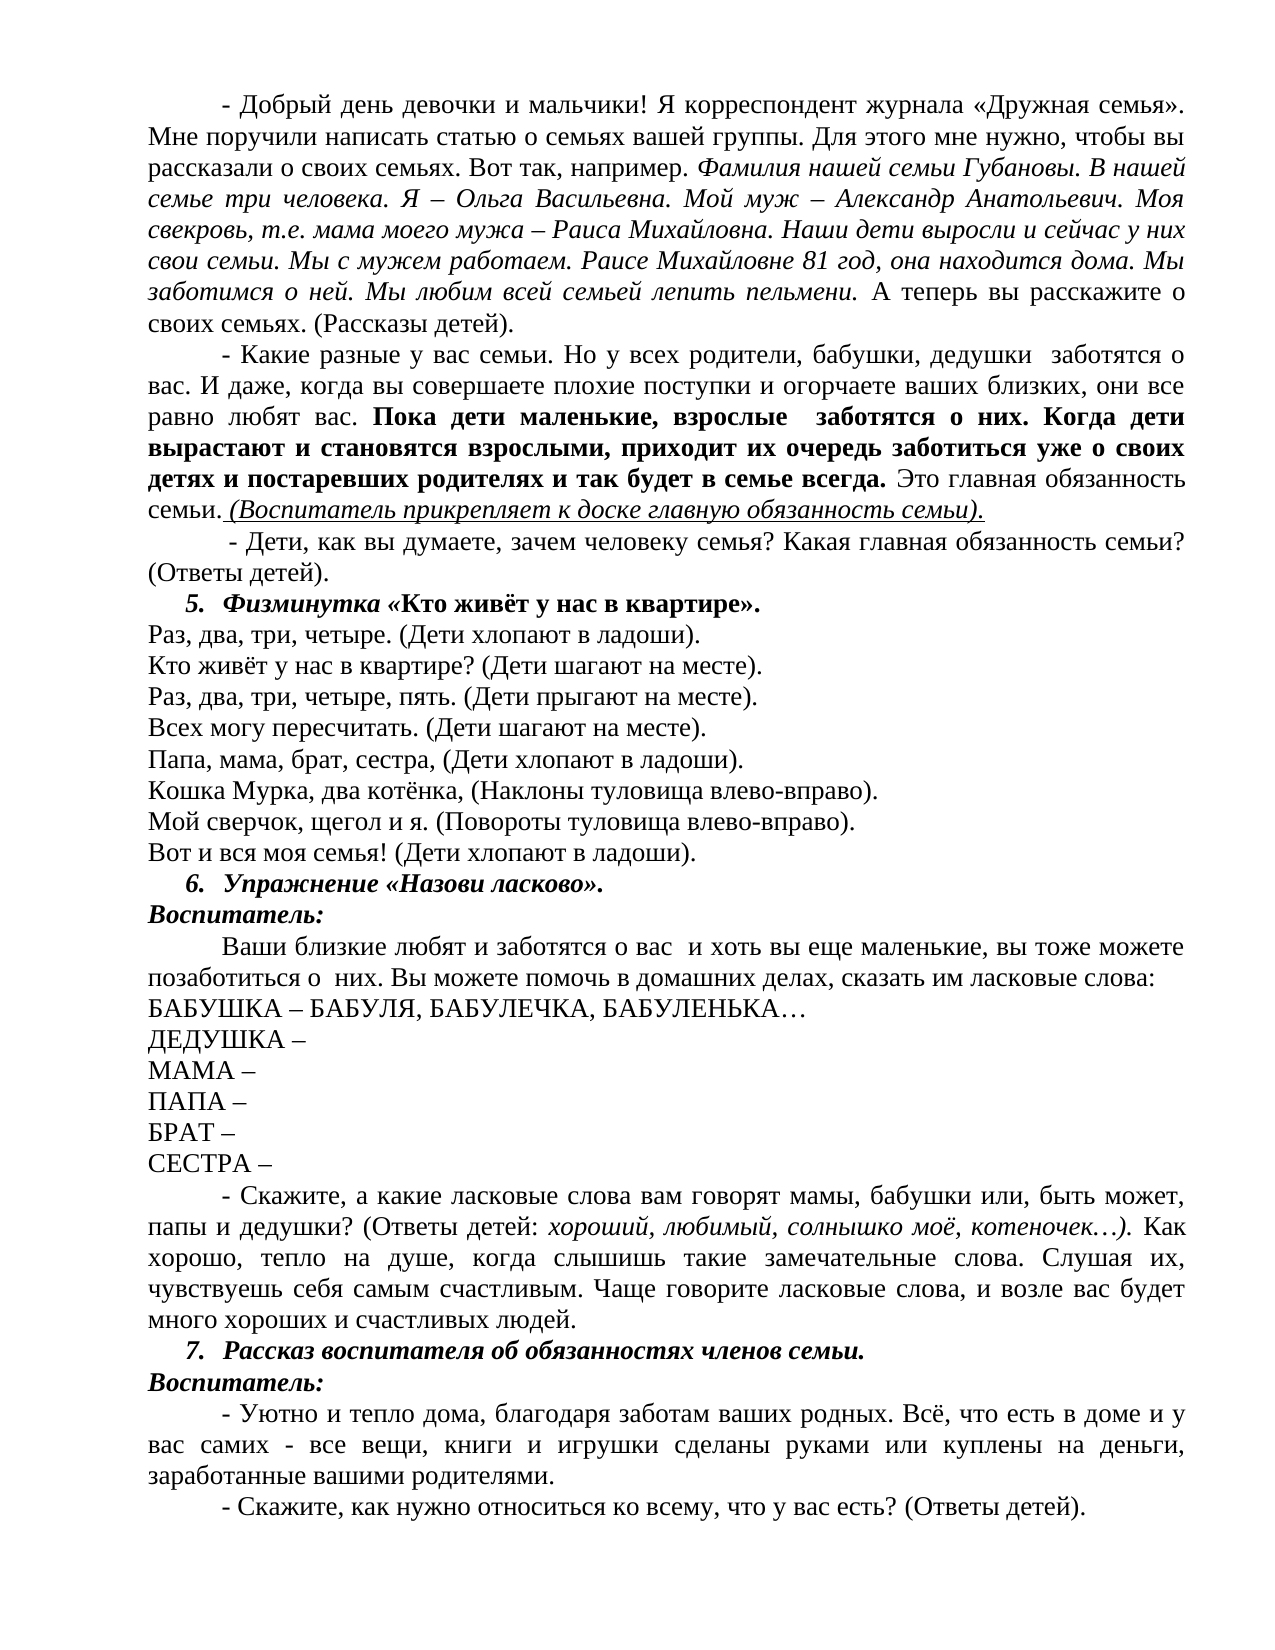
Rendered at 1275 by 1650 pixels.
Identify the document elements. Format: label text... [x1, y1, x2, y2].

list Упражнение «Назови ласково». [185, 867, 1186, 898]
text МАМА – [148, 1054, 1186, 1085]
text Воспитатель: [148, 898, 1186, 929]
text - Уютно и тепло дома, благодаря заботам ваших родных. Всё, что есть в доме и у вас самих - все вещи, книги и игрушки сделаны руками или куплены на деньги, заработанные вашими родителями. [148, 1397, 1186, 1490]
text - Скажите, как нужно относиться ко всему, что у вас есть? (Ответы детей). [148, 1490, 1186, 1521]
text БАБУШКА – БАБУЛЯ, БАБУЛЕЧКА, БАБУЛЕНЬКА… [148, 992, 1186, 1023]
text Ваши близкие любят и заботятся о вас и хоть вы еще маленькие, вы тоже можете позаботиться о них. Вы можете помочь в домашних делах, сказать им ласковые слова: [148, 929, 1186, 992]
text - Дети, как вы думаете, зачем человеку семья? Какая главная обязанность семьи? (Ответы детей). [148, 525, 1186, 587]
text СЕСТРА – [148, 1148, 1186, 1179]
text Раз, два, три, четыре, пять. (Дети прыгают на месте). [148, 680, 1186, 712]
text - Скажите, а какие ласковые слова вам говорят мамы, бабушки или, быть может, папы и дедушки? (Ответы детей: хороший, любимый, солнышко моё, котеночек…). Как хорошо, тепло на душе, когда слышишь такие замечательные слова. Слушая их, чувствуешь себя самым счастливым. Чаще говорите ласковые слова, и возле вас будет много хороших и счастливых людей. [148, 1179, 1186, 1334]
list Рассказ воспитателя об обязанностях членов семьи. [185, 1334, 1186, 1366]
text Всех могу пересчитать. (Дети шагают на месте). [148, 712, 1186, 743]
text - Добрый день девочки и мальчики! Я корреспондент журнала «Дружная семья». Мне поручили написать статью о семьях вашей группы. Для этого мне нужно, чтобы вы рассказали о своих семьях. Вот так, например. Фамилия нашей семьи Губановы. В нашей семье три человека. Я – Ольга Васильевна. Мой муж – Александр Анатольевич. Моя свекровь, т.е. мама моего мужа – Раиса Михайловна. Наши дети выросли и сейчас у них свои семьи. Мы с мужем работаем. Раисе Михайловне 81 год, она находится дома. Мы заботимся о ней. Мы любим всей семьей лепить пельмени. А теперь вы расскажите о своих семьях. (Рассказы детей). [148, 89, 1186, 338]
text Раз, два, три, четыре. (Дети хлопают в ладоши). [148, 618, 1186, 649]
text Папа, мама, брат, сестра, (Дети хлопают в ладоши). [148, 743, 1186, 774]
text - Какие разные у вас семьи. Но у всех родители, бабушки, дедушки заботятся о вас. И даже, когда вы совершаете плохие поступки и огорчаете ваших близких, они все равно любят вас. Пока дети маленькие, взрослые заботятся о них. Когда дети вырастают и становятся взрослыми, приходит их очередь заботиться уже о своих детях и постаревших родителях и так будет в семье всегда. Это главная обязанность семьи. (Воспитатель прикрепляет к доске главную обязанность семьи). [148, 338, 1186, 525]
list Физминутка «Кто живёт у нас в квартире». [185, 587, 1186, 618]
text БРАТ – [148, 1116, 1186, 1148]
text Мой сверчок, щегол и я. (Повороты туловища влево-вправо). [148, 805, 1186, 836]
text ДЕДУШКА – [148, 1023, 1186, 1054]
text Вот и вся моя семья! (Дети хлопают в ладоши). [148, 836, 1186, 867]
text ПАПА – [148, 1085, 1186, 1116]
text Воспитатель: [148, 1366, 1186, 1397]
text Кошка Мурка, два котёнка, (Наклоны туловища влево-вправо). [148, 774, 1186, 805]
text Кто живёт у нас в квартире? (Дети шагают на месте). [148, 649, 1186, 680]
